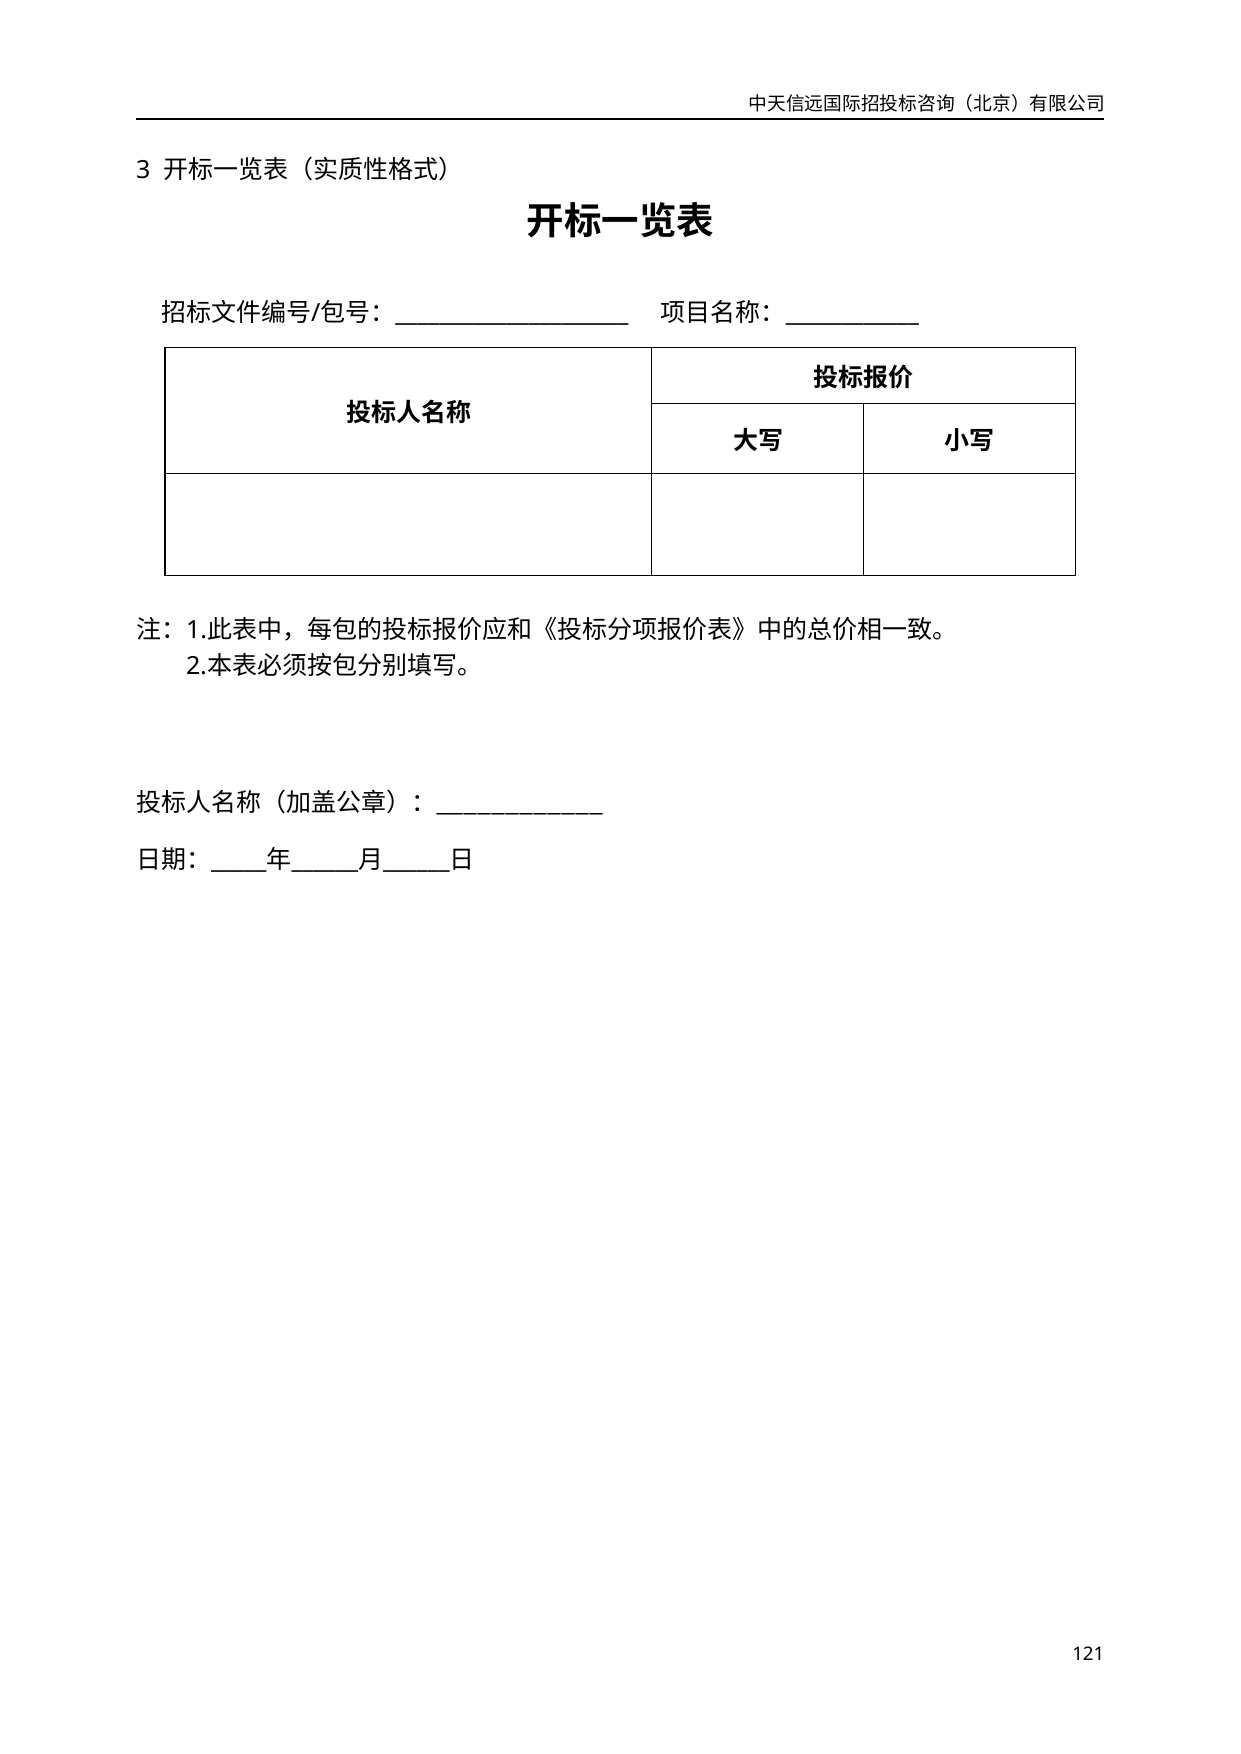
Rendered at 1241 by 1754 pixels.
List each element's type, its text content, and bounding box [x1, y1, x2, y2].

text 3 开标一览表（实质性格式） [136, 150, 1104, 186]
text 注：1.此表中，每包的投标报价应和《投标分项报价表》中的总价相一致。 [136, 609, 1104, 646]
text 开标一览表 [136, 204, 1104, 242]
text 招标文件编号/包号：_____________________ 项目名称：____________ [136, 293, 1104, 329]
text 2.本表必须按包分别填写。 [136, 646, 1104, 682]
table_cell [864, 474, 1075, 574]
table_cell 小写 [864, 404, 1075, 473]
text 日期：_____年______月______日 [136, 839, 1104, 875]
table_header 投标人名称 [166, 348, 651, 473]
text 投标人名称（加盖公章）：____________ [136, 782, 1104, 818]
table_header 投标报价 [652, 348, 1075, 403]
table_cell [652, 474, 863, 574]
table_cell [166, 474, 651, 574]
table_cell 大写 [652, 404, 863, 473]
